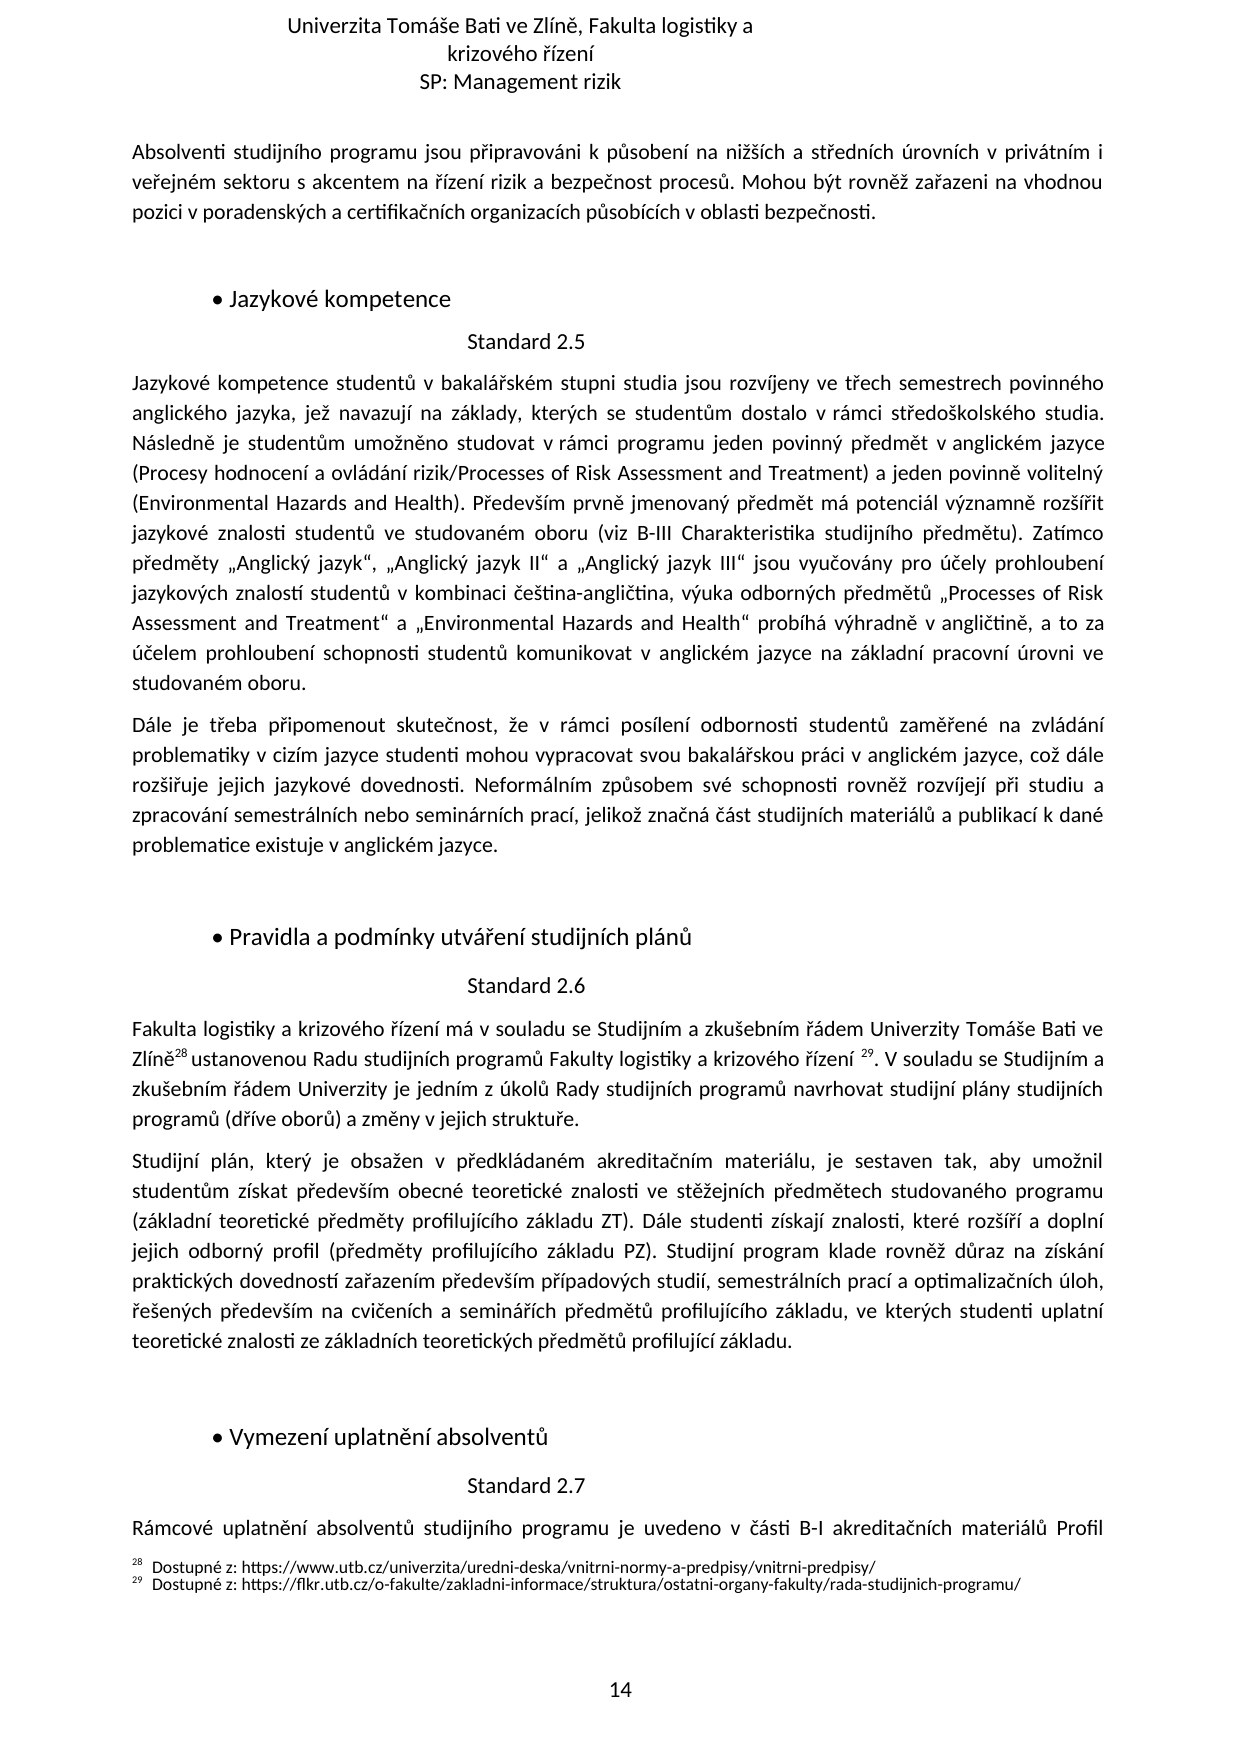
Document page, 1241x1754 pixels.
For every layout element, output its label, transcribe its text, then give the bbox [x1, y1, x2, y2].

text Jazykové kompetence studentů v bakalářském stupni studia jsou rozvíjeny ve třech semestrech povinného anglického jazyka, jež navazují na základy, kterých se studentům dostalo v rámci středoškolského studia. Následně je studentům umožněno studovat v rámci programu jeden povinný předmět v anglickém jazyce (Procesy hodnocení a ovládání rizik/Processes of Risk Assessment and Treatment) a jeden povinně volitelný (Environmental Hazards and Health). Především prvně jmenovaný předmět má potenciál významně rozšířit jazykové znalosti studentů ve studovaném oboru (viz B-III Charakteristika studijního předmětu). Zatímco předměty „Anglický jazyk“, „Anglický jazyk II“ a „Anglický jazyk III“ jsou vyučovány pro účely prohloubení jazykových znalostí studentů v kombinaci čeština-angličtina, výuka odborných předmětů „Processes of Risk Assessment and Treatment“ a „Environmental Hazards and Health“ probíhá výhradně v angličtině, a to za účelem prohloubení schopnosti studentů komunikovat v anglickém jazyce na základní pracovní úrovni ve studovaném oboru. [132, 366, 1105, 696]
text • Vymezení uplatnění absolventů [211, 1421, 1105, 1451]
text Dále je třeba připomenout skutečnost, že v rámci posílení odbornosti studentů zaměřené na zvládání problematiky v cizím jazyce studenti mohou vypracovat svou bakalářskou práci v anglickém jazyce, což dále rozšiřuje jejich jazykové dovednosti. Neformálním způsobem své schopnosti rovněž rozvíjejí při studiu a zpracování semestrálních nebo seminárních prací, jelikož značná část studijních materiálů a publikací k dané problematice existuje v anglickém jazyce. [132, 709, 1105, 859]
text Fakulta logistiky a krizového řízení má v souladu se Studijním a zkušebním řádem Univerzity Tomáše Bati ve Zlíně ustanovenou Radu studijních programů Fakulty logistiky a krizového řízení . V souladu se Studijním a zkušebním řádem Univerzity je jedním z úkolů Rady studijních programů navrhovat studijní plány studijních programů (dříve oborů) a změny v jejich struktuře. [132, 1012, 1105, 1132]
text • Pravidla a podmínky utváření studijních plánů [211, 921, 1105, 951]
text Standard 2.6 [467, 969, 1105, 999]
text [132, 1512, 1105, 1542]
text Standard 2.7 [467, 1469, 1105, 1499]
text Standard 2.5 [467, 331, 1105, 354]
text Absolventi studijního programu jsou připravováni k působení na nižších a středních úrovních v privátním i veřejném sektoru s akcentem na řízení rizik a bezpečnost procesů. Mohou být rovněž zařazeni na vhodnou pozici v poradenských a certifikačních organizacích působících v oblasti bezpečnosti. [132, 135, 1105, 225]
text Studijní plán, který je obsažen v předkládaném akreditačním materiálu, je sestaven tak, aby umožnil studentům získat především obecné teoretické znalosti ve stěžejních předmětech studovaného programu (základní teoretické předměty profilujícího základu ZT). Dále studenti získají znalosti, které rozšíří a doplní jejich odborný profil (předměty profilujícího základu PZ). Studijní program klade rovněž důraz na získání praktických dovedností zařazením především případových studií, semestrálních prací a optimalizačních úloh, řešených především na cvičeních a seminářích předmětů profilujícího základu, ve kterých studenti uplatní teoretické znalosti ze základních teoretických předmětů profilující základu. [132, 1145, 1105, 1355]
text • Jazykové kompetence [211, 288, 1105, 313]
